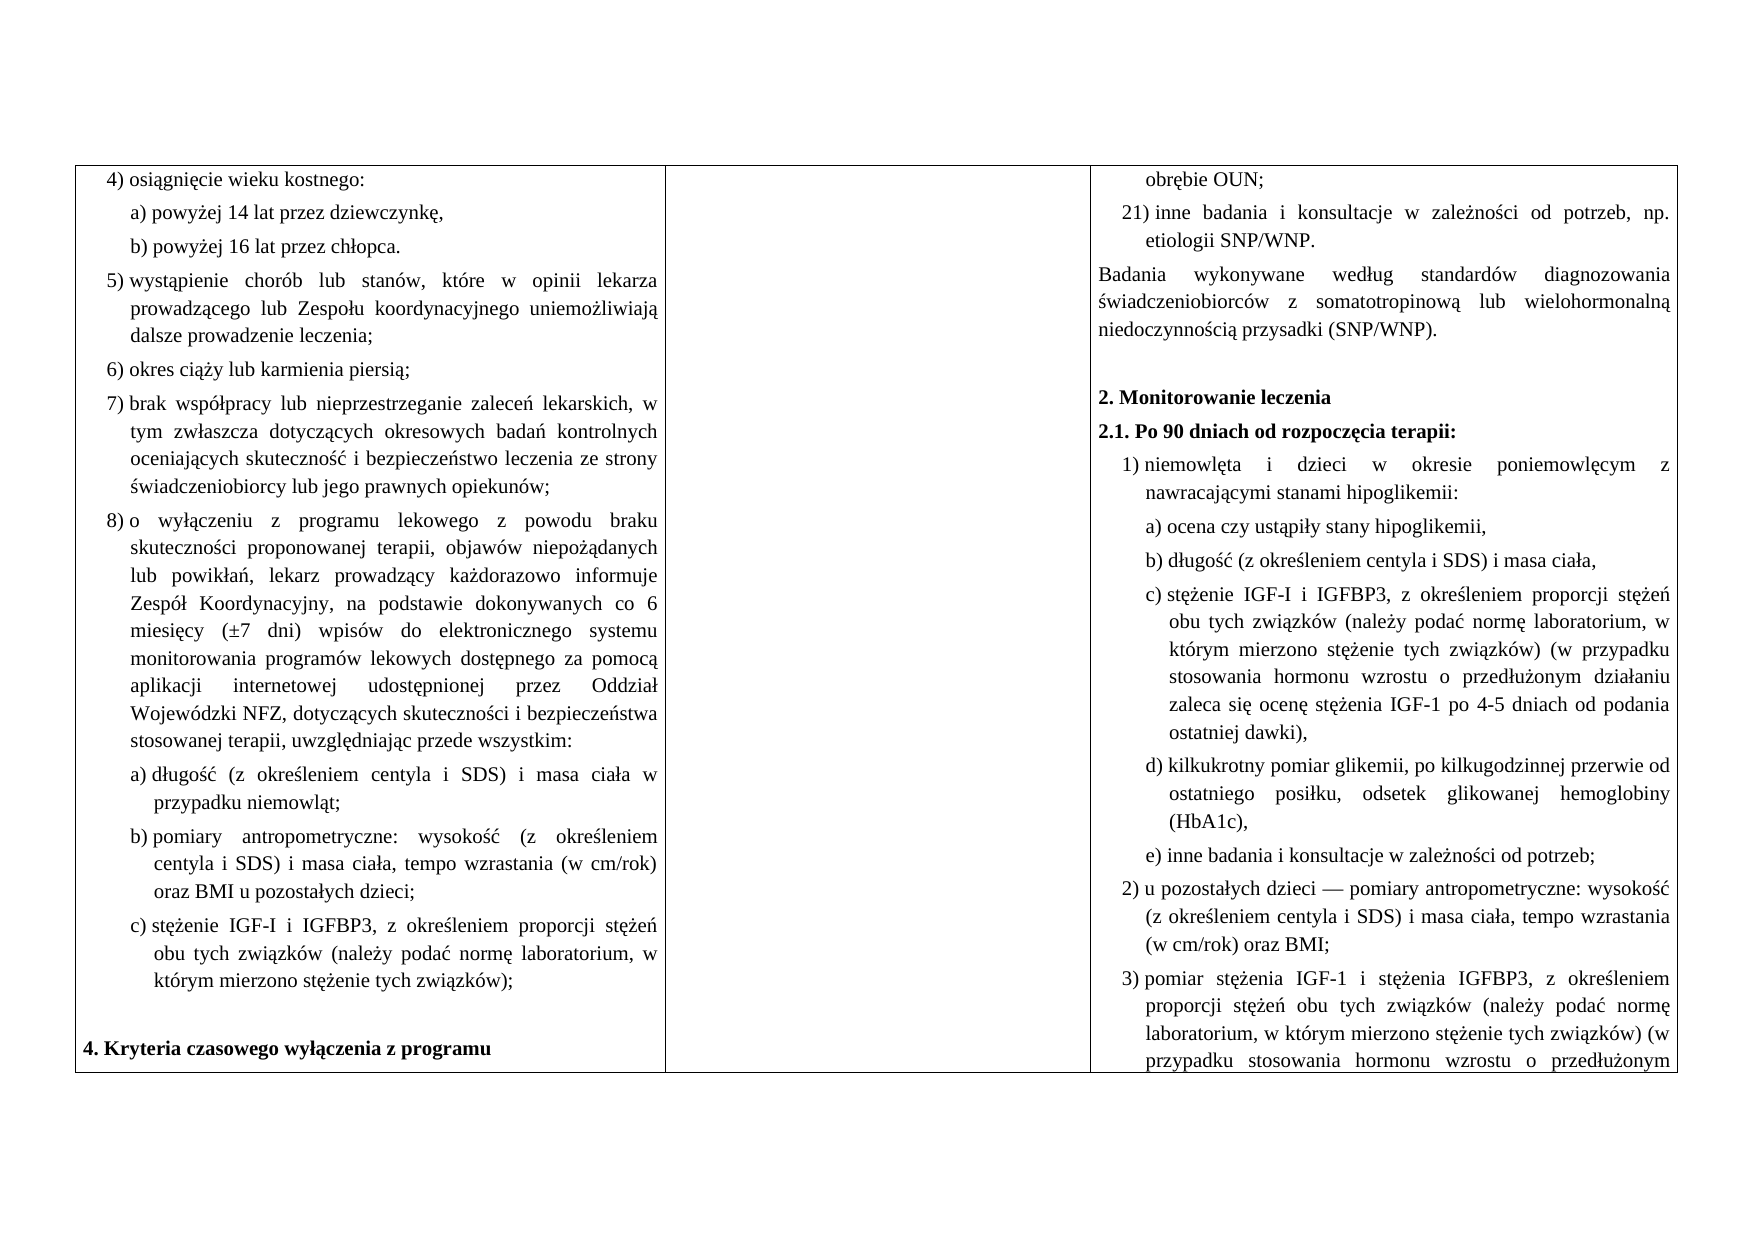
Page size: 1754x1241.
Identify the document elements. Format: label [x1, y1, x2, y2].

table_cell [76, 166, 665, 1072]
table_cell [666, 166, 1090, 1072]
table_cell [1091, 166, 1677, 1072]
